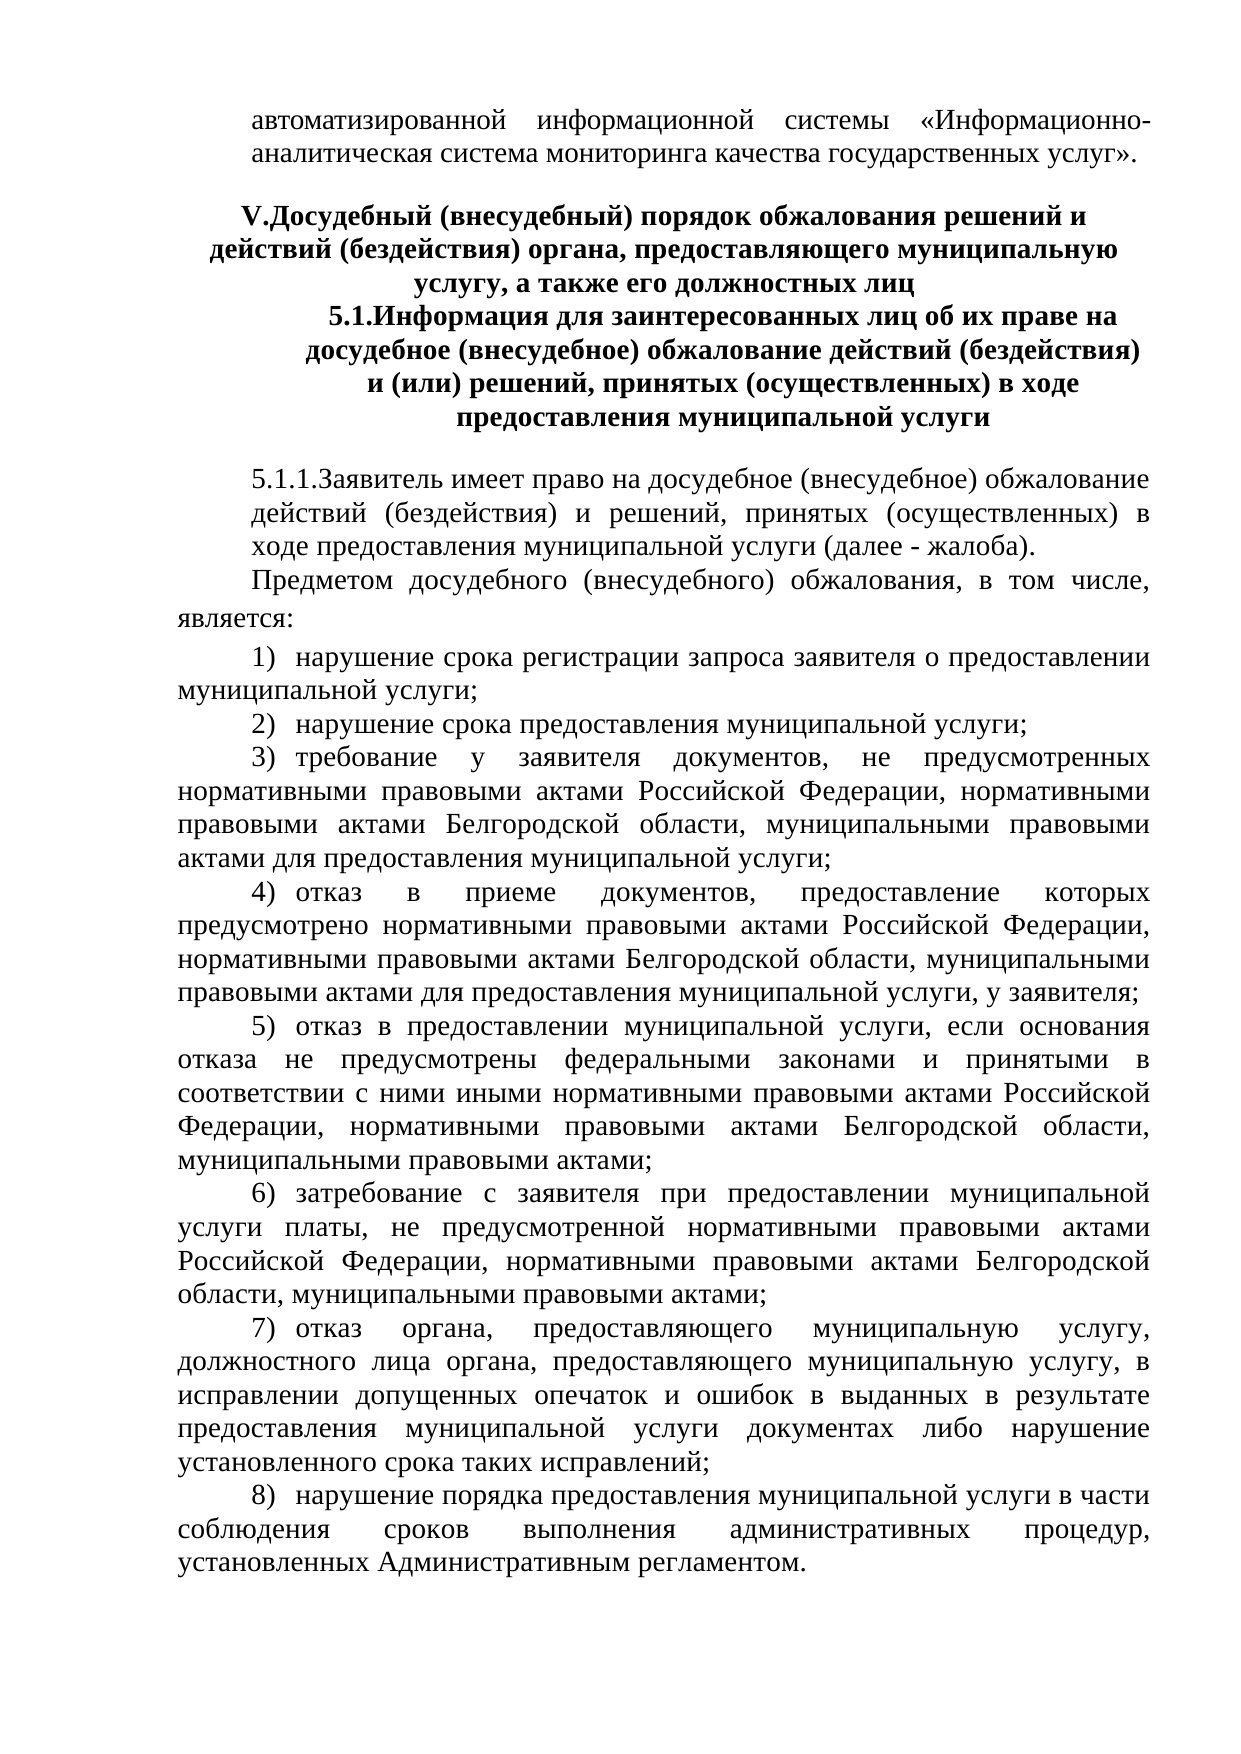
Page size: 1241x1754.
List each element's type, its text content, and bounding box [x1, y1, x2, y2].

list отказ органа, предоставляющего муниципальную услугу, должностного лица органа, предоставляющего муниципальную услугу, в исправлении допущенных опечаток и ошибок в выданных в результате предоставления муниципальной услуги документах либо нарушение установленного срока таких исправлений; [177, 1310, 1152, 1477]
list отказ в предоставлении муниципальной услуги, если основания отказа не предусмотрены федеральными законами и принятыми в соответствии с ними иными нормативными правовыми актами Российской Федерации, нормативными правовыми актами Белгородской области, муниципальными правовыми актами; [177, 1008, 1152, 1176]
list нарушение срока предоставления муниципальной услуги; [177, 706, 1152, 739]
text Предметом досудебного (внесудебного) обжалования, в том числе, является: [177, 562, 1152, 634]
text 5.1.Информация для заинтересованных лиц об их праве на досудебное (внесудебное) обжалование действий (бездействия) и (или) решений, принятых (осуществленных) в ходе предоставления муниципальной услуги [295, 298, 1152, 432]
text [251, 102, 1152, 169]
list нарушение срока регистрации запроса заявителя о предоставлении муниципальной услуги; [177, 639, 1152, 706]
list нарушение порядка предоставления муниципальной услуги в части соблюдения сроков выполнения административных процедур, установленных Административным регламентом. [177, 1477, 1152, 1578]
list затребование с заявителя при предоставлении муниципальной услуги платы, не предусмотренной нормативными правовыми актами Российской Федерации, нормативными правовыми актами Белгородской области, муниципальными правовыми актами; [177, 1176, 1152, 1310]
text 5.1.1.Заявитель имеет право на досудебное (внесудебное) обжалование действий (бездействия) и решений, принятых (осуществленных) в ходе предоставления муниципальной услуги (далее - жалоба). [251, 461, 1152, 562]
text V.Досудебный (внесудебный) порядок обжалования решений и действий (бездействия) органа, предоставляющего муниципальную услугу, а также его должностных лиц [177, 198, 1152, 298]
list требование у заявителя документов, не предусмотренных нормативными правовыми актами Российской Федерации, нормативными правовыми актами Белгородской области, муниципальными правовыми актами для предоставления муниципальной услуги; [177, 739, 1152, 874]
list отказ в приеме документов, предоставление которых предусмотрено нормативными правовыми актами Российской Федерации, нормативными правовыми актами Белгородской области, муниципальными правовыми актами для предоставления муниципальной услуги, у заявителя; [177, 874, 1152, 1008]
